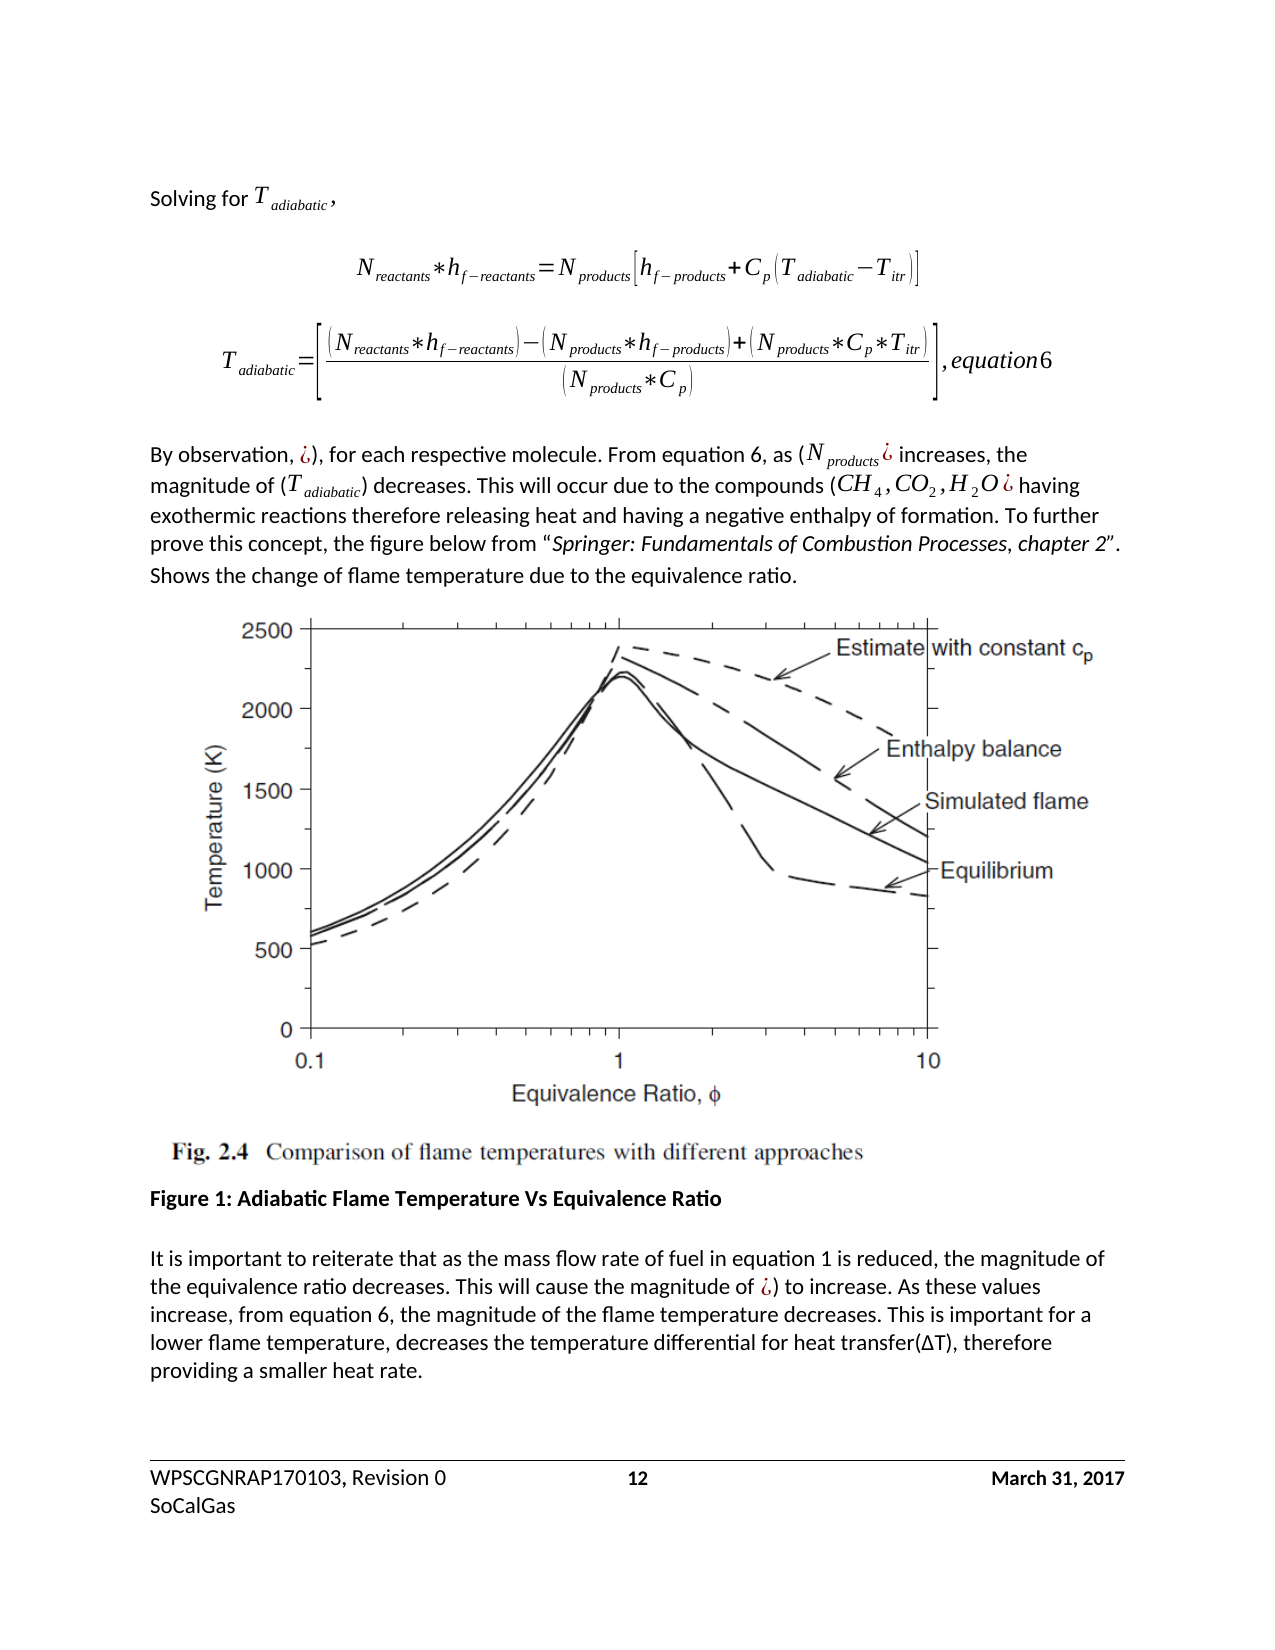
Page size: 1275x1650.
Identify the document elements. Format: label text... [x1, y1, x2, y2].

text Shows the change of flame temperature due to the equivalence ratio. [150, 561, 1125, 589]
text Solving for [150, 182, 1125, 213]
text It is important to reiterate that as the mass flow rate of fuel in equation 1 is reduced, the magnitude of the equivalence ratio decreases. This will cause the magnitude of ) to increase. As these values increase, from equation 6, the magnitude of the flame temperature decreases. This is important for a lower flame temperature, decreases the temperature differential for heat transfer(ΔT), therefore providing a smaller heat rate. [150, 1244, 1125, 1384]
text By observation, ), for each respective molecule. From equation 6, as ( increases, the magnitude of () decreases. This will occur due to the compounds ( having exothermic reactions therefore releasing heat and having a negative enthalpy of formation. To further prove this concept, the figure below from “Springer: Fundamentals of Combustion Processes, chapter 2”. [150, 438, 1125, 557]
